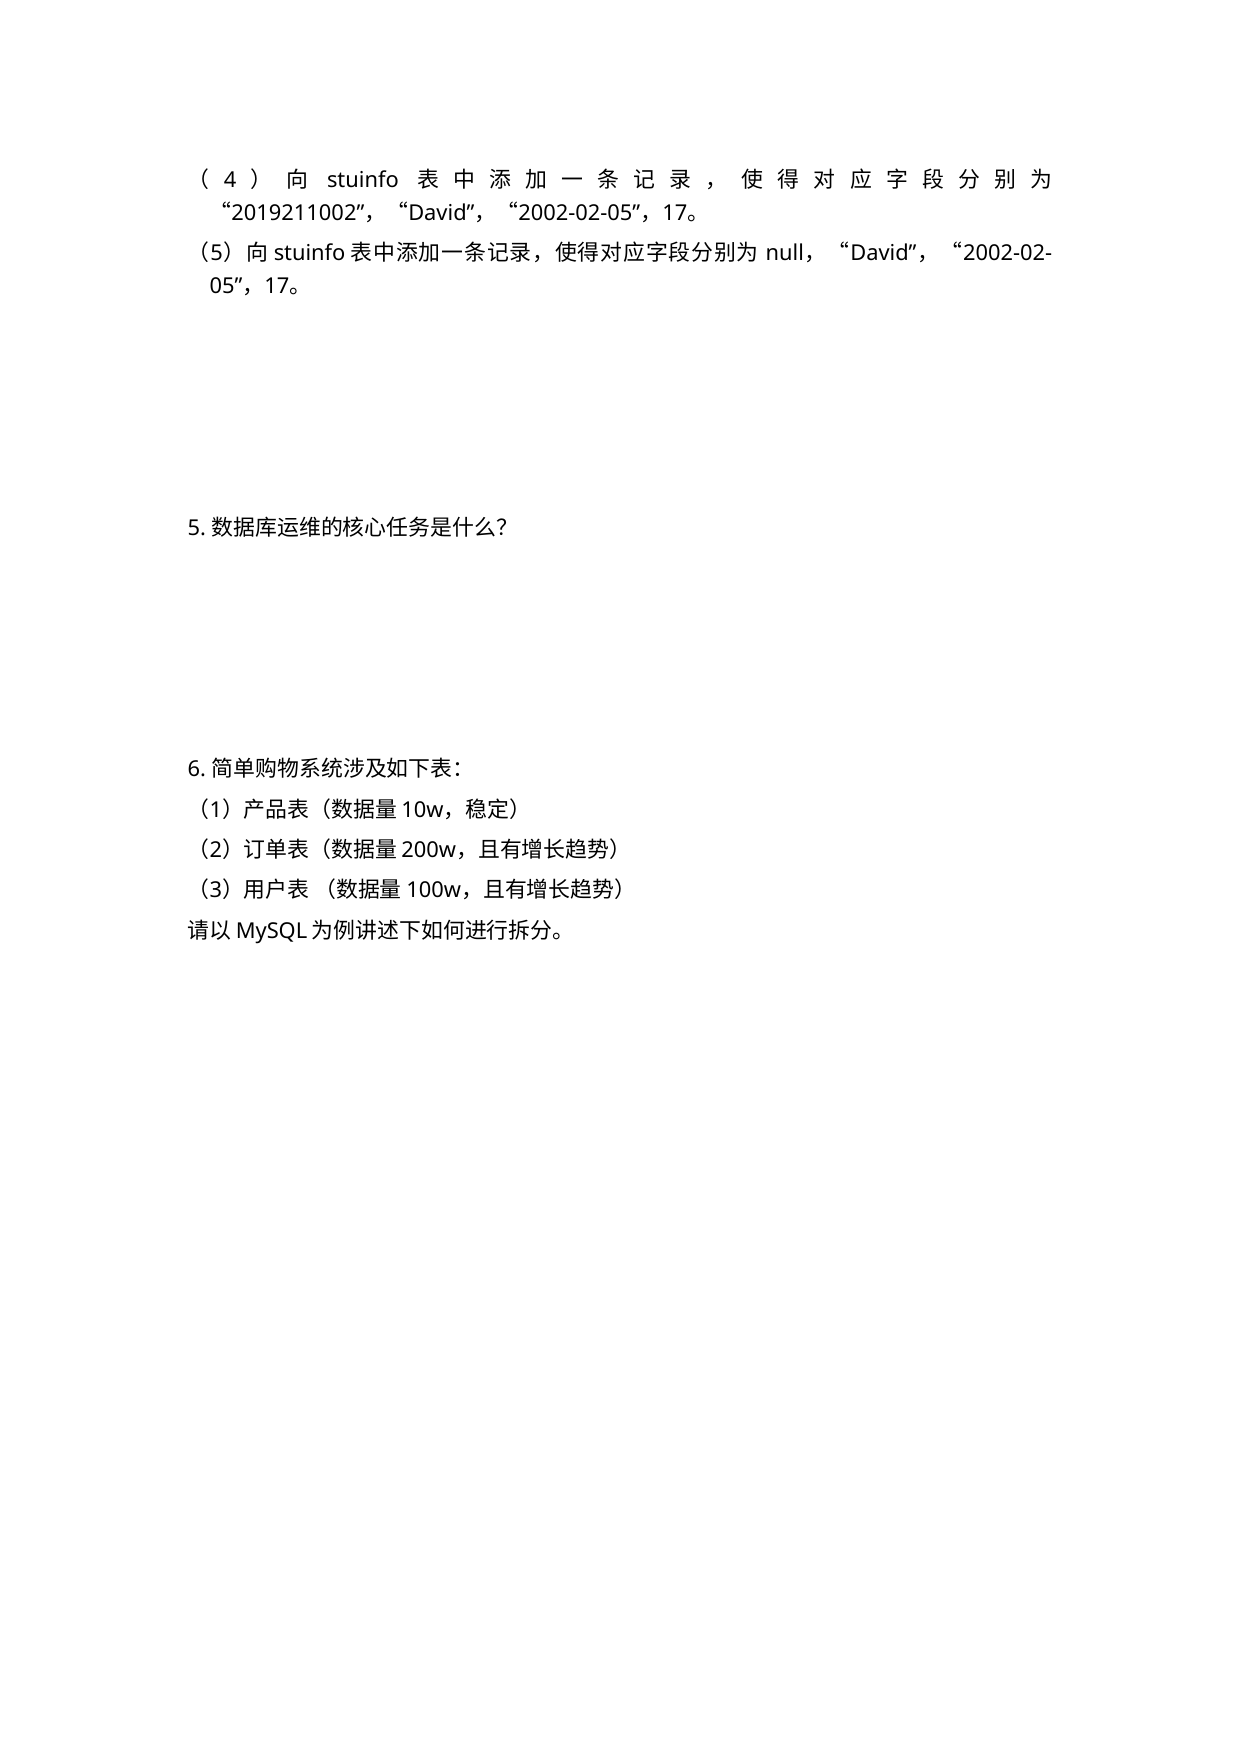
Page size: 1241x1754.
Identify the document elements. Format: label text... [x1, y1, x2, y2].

text （2）订单表（数据量200w，且有增长趋势） [187, 832, 1053, 864]
text 6. 简单购物系统涉及如下表： [187, 751, 1053, 783]
text （1）产品表（数据量10w，稳定） [187, 791, 1053, 824]
text （5）向stuinfo表中添加一条记录，使得对应字段分别为null，“David”，“2002-02-05”，17。 [187, 235, 1053, 300]
text （3）用户表 （数据量100w，且有增长趋势） [187, 872, 1053, 904]
text 请以MySQL为例讲述下如何进行拆分。 [187, 912, 1053, 945]
text 5. 数据库运维的核心任务是什么？ [187, 509, 1053, 542]
text （4）向stuinfo表中添加一条记录，使得对应字段分别为“2019211002”，“David”，“2002-02-05”，17。 [187, 162, 1053, 227]
